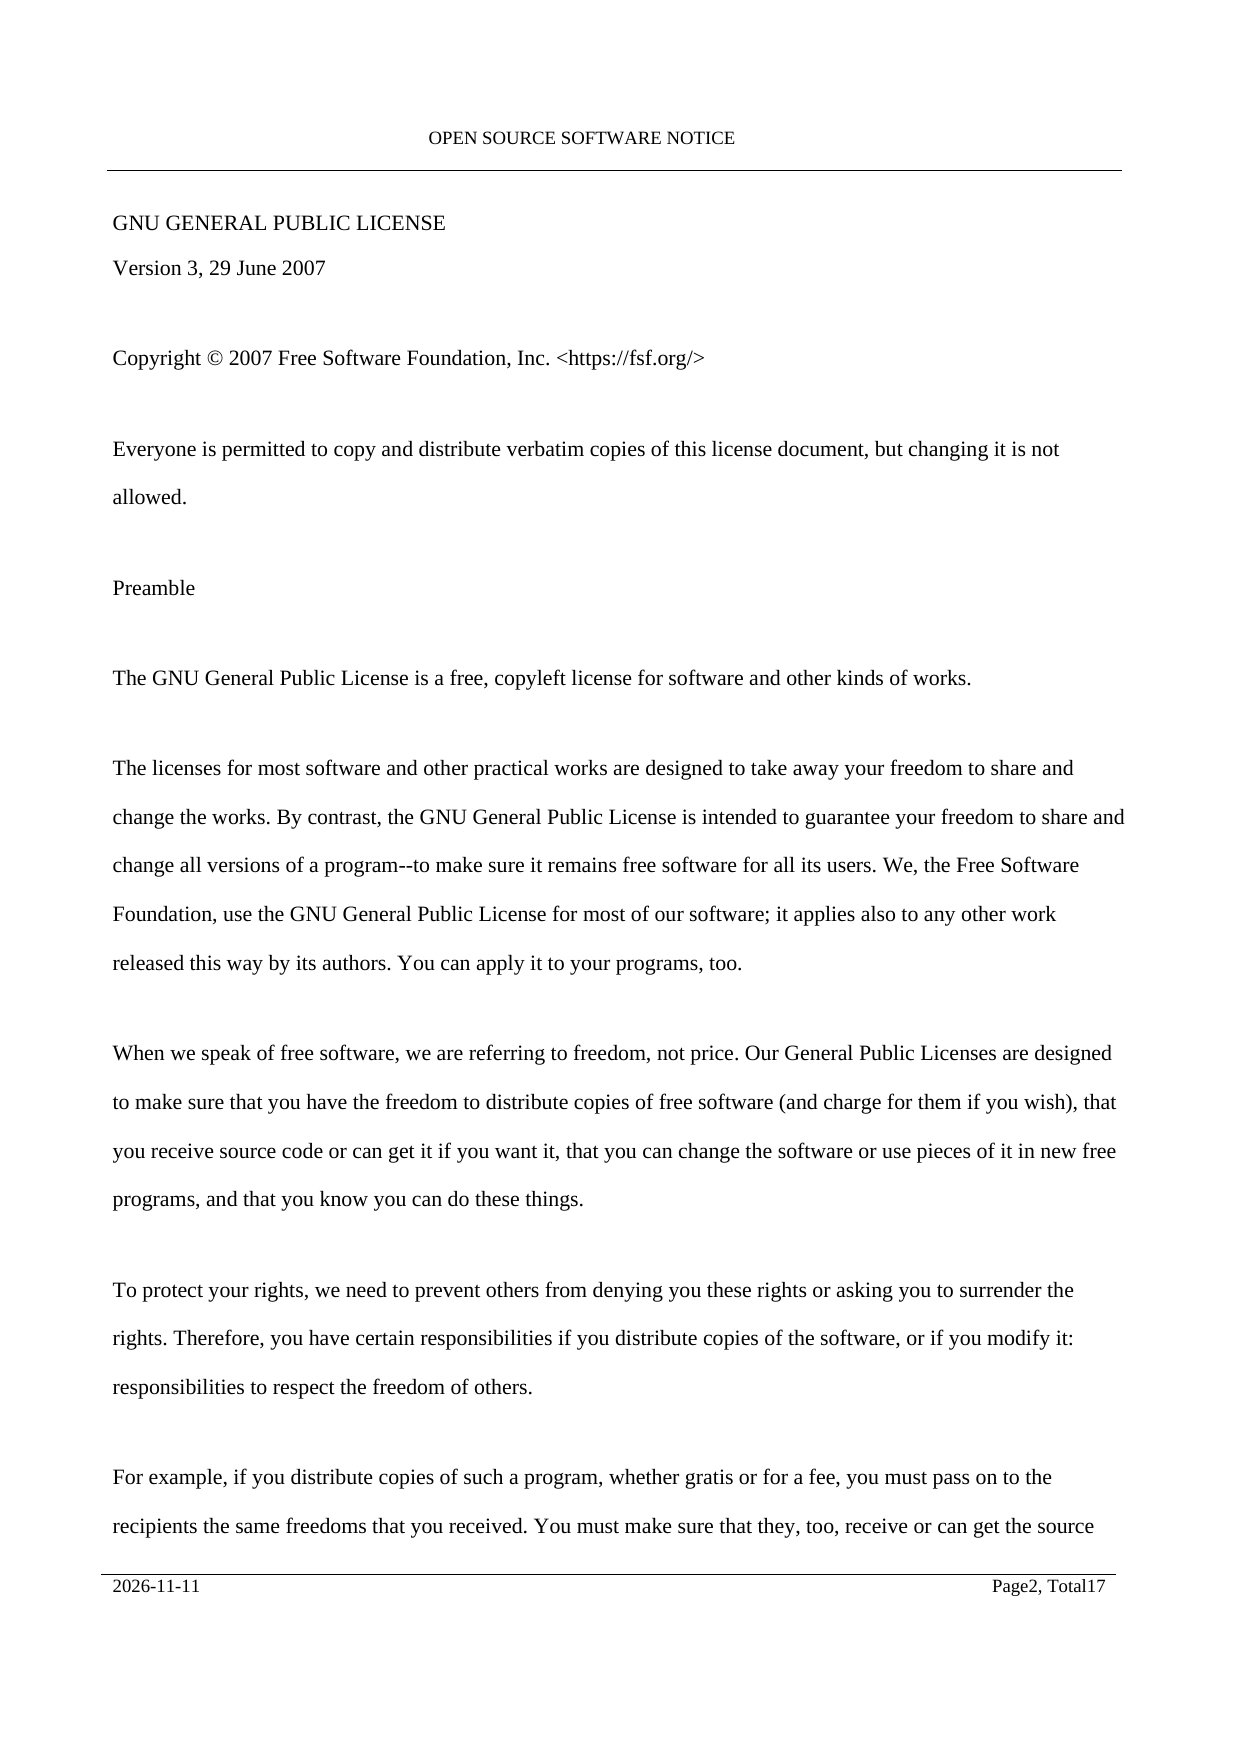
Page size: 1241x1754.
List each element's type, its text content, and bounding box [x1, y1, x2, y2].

text GNU GENERAL PUBLIC LICENSE [112, 206, 1128, 239]
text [112, 1461, 1128, 1542]
text The GNU General Public License is a free, copyleft license for software and other kinds of works. [112, 661, 1128, 693]
text To protect your rights, we need to prevent others from denying you these rights or asking you to surrender the rights. Therefore, you have certain responsibilities if you distribute copies of the software, or if you modify it: responsibilities to respect the freedom of others. [112, 1273, 1128, 1403]
text Copyright © 2007 Free Software Foundation, Inc. <https://fsf.org/> [112, 342, 1128, 374]
text Everyone is permitted to copy and distribute verbatim copies of this license document, but changing it is not allowed. [112, 432, 1128, 513]
text The licenses for most software and other practical works are designed to take away your freedom to share and change the works. By contrast, the GNU General Public License is intended to guarantee your freedom to share and change all versions of a program--to make sure it remains free software for all its users. We, the Free Software Foundation, use the GNU General Public License for most of our software; it applies also to any other work released this way by its authors. You can apply it to your programs, too. [112, 751, 1128, 979]
text Preamble [112, 571, 1128, 603]
text Version 3, 29 June 2007 [112, 251, 1128, 284]
text When we speak of free software, we are referring to freedom, not price. Our General Public Licenses are designed to make sure that you have the freedom to distribute copies of free software (and charge for them if you wish), that you receive source code or can get it if you want it, that you can change the software or use pieces of it in new free programs, and that you know you can do these things. [112, 1036, 1128, 1215]
